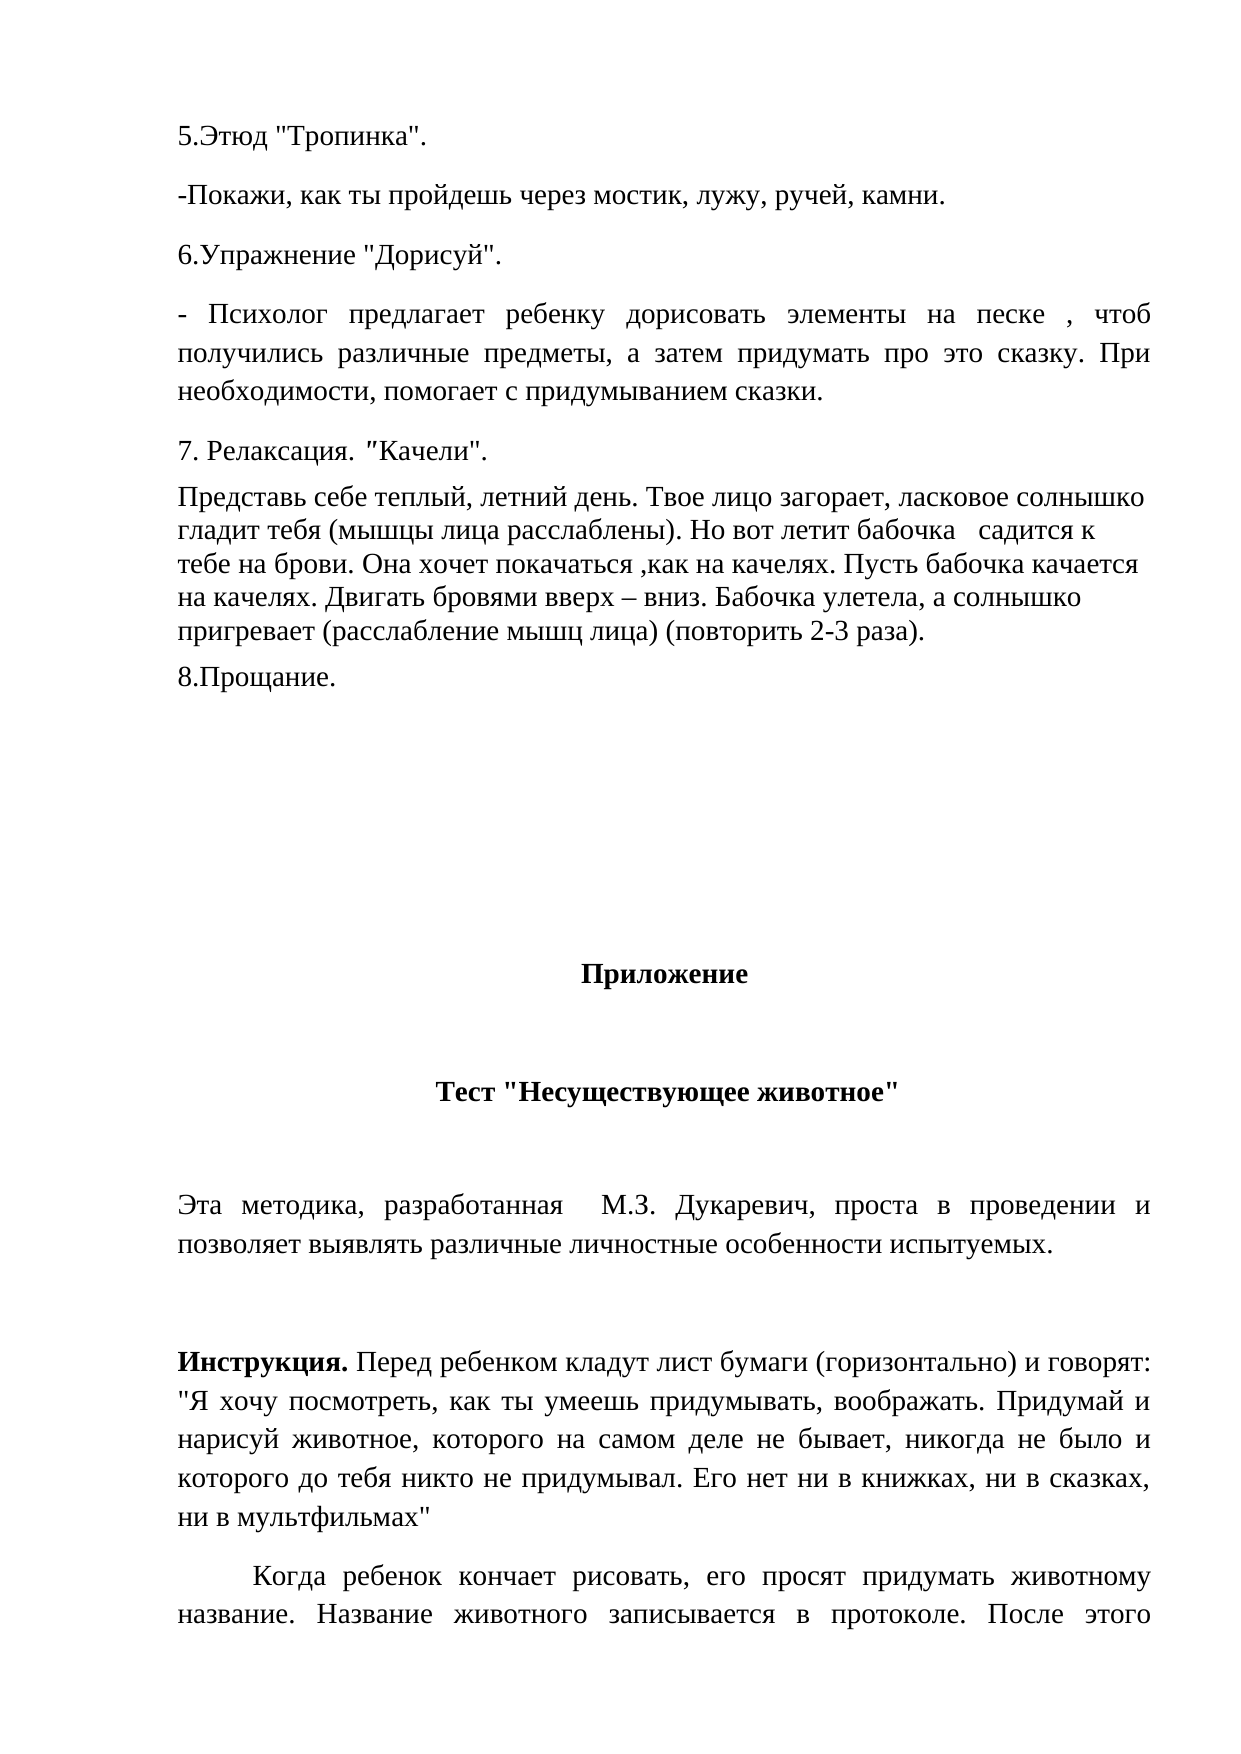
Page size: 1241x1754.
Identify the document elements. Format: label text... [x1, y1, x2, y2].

text Эта методика, разработанная М.З. Дукаревич, проста в проведении и позволяет выявлять различные личностные особенности испытуемых. [177, 1187, 1152, 1259]
text 6.Упражнение "Дорисуй". [177, 237, 1152, 270]
text Инструкция. Перед ребенком кладут лист бумаги (горизонтально) и говорят: "Я хочу посмотреть, как ты умеешь придумывать, воображать. Придумай и нарисуй животное, которого на самом деле не бывает, никогда не было и которого до тебя никто не придумывал. Его нет ни в книжках, ни в сказках, ни в мультфильмах" [177, 1344, 1152, 1532]
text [177, 1558, 1152, 1630]
text 7. Релаксация. "Качели". [177, 433, 1152, 466]
text Представь себе теплый, летний день. Твое лицо загорает, ласковое солнышко гладит тебя (мышцы лица расслаблены). Но вот летит бабочка садится к тебе на брови. Она хочет покачаться ,как на качелях. Пусть бабочка качается на качелях. Двигать бровями вверх – вниз. Бабочка улетела, а солнышко пригревает (расслабление мышц лица) (повторить 2-3 раза). [177, 479, 1152, 646]
text - Психолог предлагает ребенку дорисовать элементы на песке , чтоб получились различные предметы, а затем придумать про это сказку. При необходимости, помогает с придумыванием сказки. [177, 296, 1152, 407]
text 8.Прощание. [177, 659, 1152, 692]
text Тест "Несуществующее животное" [177, 1074, 1152, 1108]
text 5.Этюд "Тропинка". [177, 118, 1152, 152]
text Приложение [177, 956, 1152, 989]
text -Покажи, как ты пройдешь через мостик, лужу, ручей, камни. [177, 177, 1152, 211]
